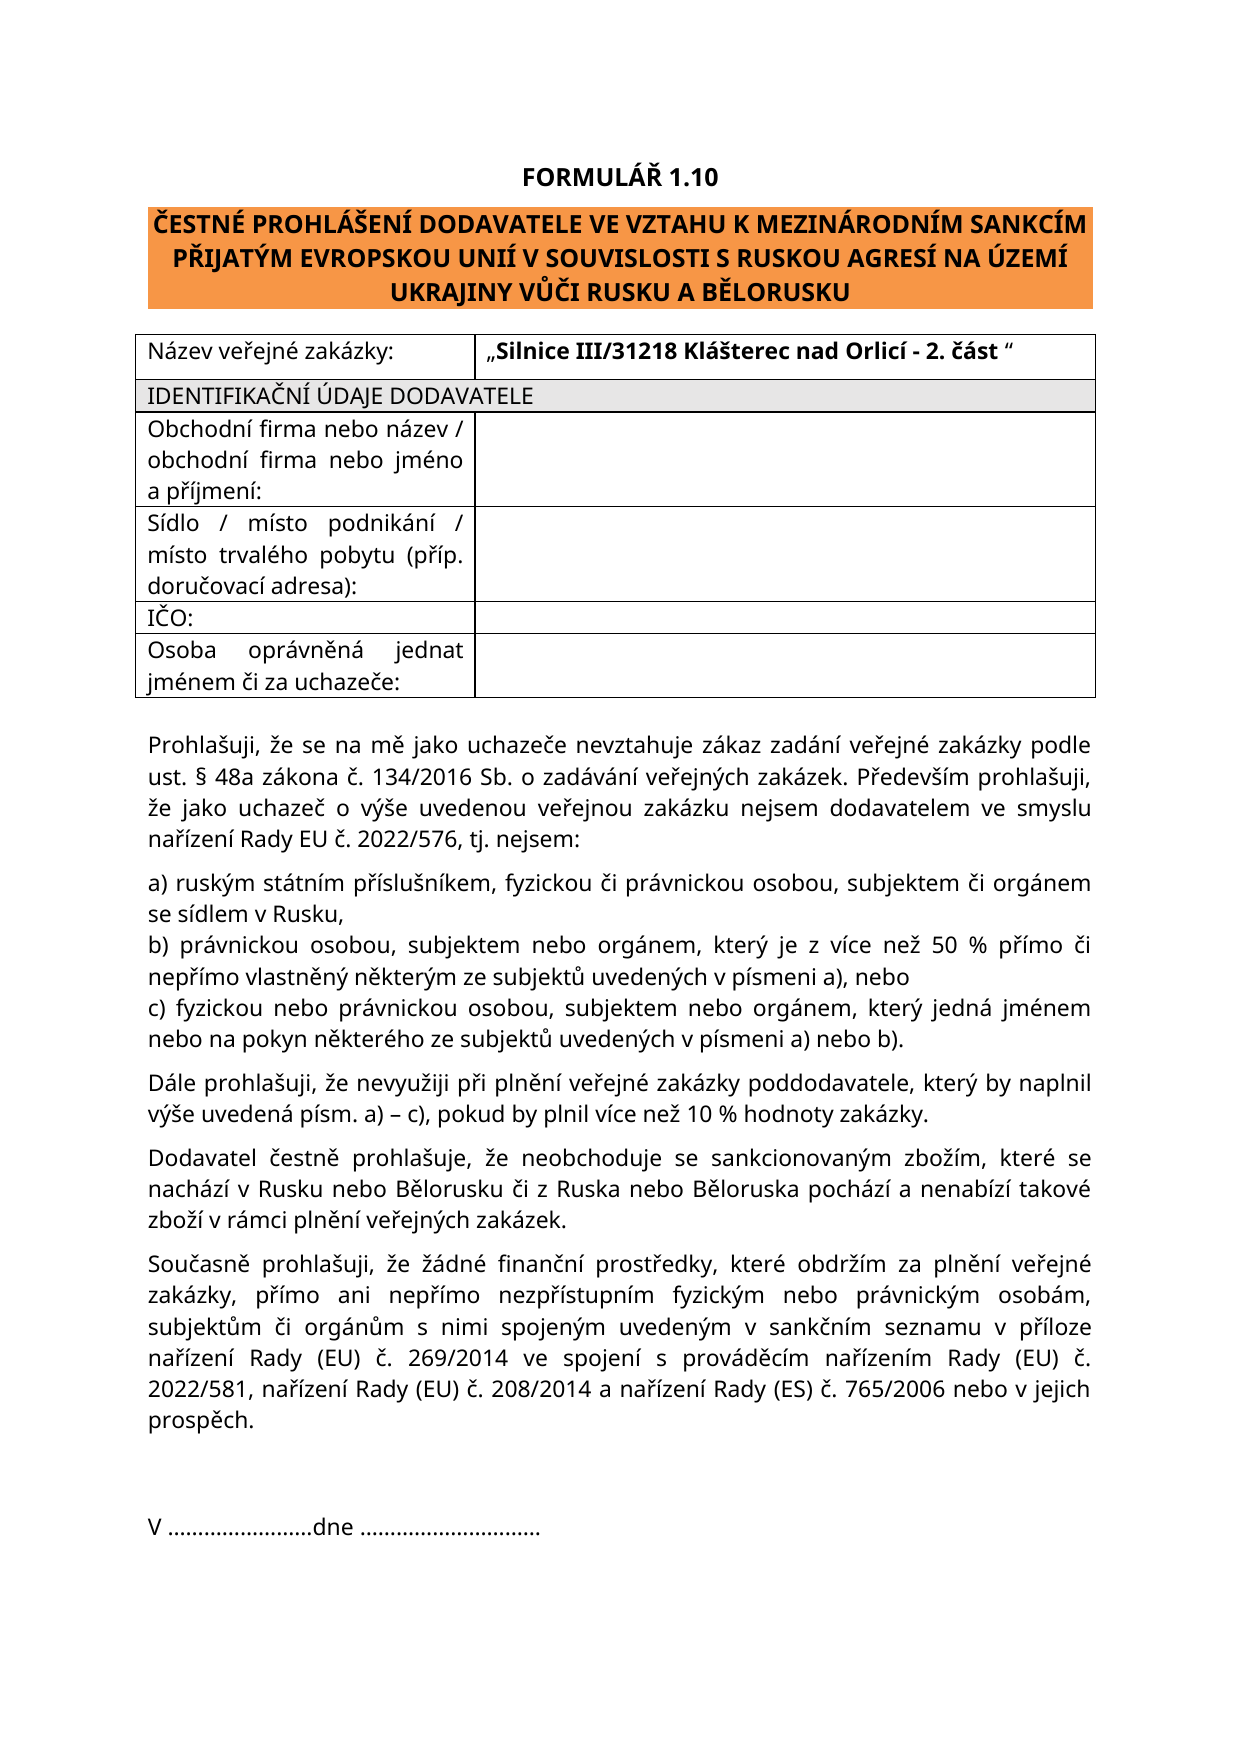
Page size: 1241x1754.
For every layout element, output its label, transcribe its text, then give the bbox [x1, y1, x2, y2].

text ČESTNÉ PROHLÁŠENÍ DODAVATELE VE VZTAHU K MEZINÁRODNÍM SANKCÍM PŘIJATÝM EVROPSKOU UNIÍ V SOUVISLOSTI S RUSKOU AGRESÍ NA ÚZEMÍ UKRAJINY VŮČI RUSKU A BĚLORUSKU [148, 207, 1093, 309]
text V ……………………dne ………………………… [148, 1510, 1093, 1542]
text Dále prohlašuji, že nevyužiji při plnění veřejné zakázky poddodavatele, který by naplnil výše uvedená písm. a) – c), pokud by plnil více než 10 % hodnoty zakázky. [148, 1067, 1093, 1129]
table_cell [476, 413, 1095, 506]
text Dodavatel čestně prohlašuje, že neobchoduje se sankcionovaným zbožím, které se nachází v Rusku nebo Bělorusku či z Ruska nebo Běloruska pochází a nenabízí takové zboží v rámci plnění veřejných zakázek. [148, 1142, 1093, 1235]
text FORMULÁŘ 1.10 [148, 160, 1093, 194]
table_cell IČO: [136, 602, 474, 633]
table_header Název veřejné zakázky: [136, 335, 474, 379]
table_cell Osoba oprávněná jednat jménem či za uchazeče: [136, 634, 474, 697]
text Prohlašuji, že se na mě jako uchazeče nevztahuje zákaz zadání veřejné zakázky podle ust. § 48a zákona č. 134/2016 Sb. o zadávání veřejných zakázek. Především prohlašuji, že jako uchazeč o výše uvedenou veřejnou zakázku nejsem dodavatelem ve smyslu nařízení Rady EU č. 2022/576, tj. nejsem: [148, 729, 1093, 854]
table_header „Silnice III/31218 Klášterec nad Orlicí - 2. část “ [476, 335, 1095, 379]
table_cell Sídlo / místo podnikání / místo trvalého pobytu (příp. doručovací adresa): [136, 507, 474, 601]
text b) právnickou osobou, subjektem nebo orgánem, který je z více než 50 % přímo či nepřímo vlastněný některým ze subjektů uvedených v písmeni a), nebo [148, 929, 1093, 992]
table_cell [476, 634, 1095, 697]
table_cell [476, 602, 1095, 633]
text a) ruským státním příslušníkem, fyzickou či právnickou osobou, subjektem či orgánem se sídlem v Rusku, [148, 867, 1093, 929]
table_cell [476, 507, 1095, 601]
table_cell IDENTIFIKAČNÍ ÚDAJE DODAVATELE [136, 380, 1095, 411]
text c) fyzickou nebo právnickou osobou, subjektem nebo orgánem, který jedná jménem nebo na pokyn některého ze subjektů uvedených v písmeni a) nebo b). [148, 992, 1093, 1054]
text Současně prohlašuji, že žádné finanční prostředky, které obdržím za plnění veřejné zakázky, přímo ani nepřímo nezpřístupním fyzickým nebo právnickým osobám, subjektům či orgánům s nimi spojeným uvedeným v sankčním seznamu v příloze nařízení Rady (EU) č. 269/2014 ve spojení s prováděcím nařízením Rady (EU) č. 2022/581, nařízení Rady (EU) č. 208/2014 a nařízení Rady (ES) č. 765/2006 nebo v jejich prospěch. [148, 1248, 1093, 1435]
table_cell Obchodní firma nebo název / obchodní firma nebo jméno a příjmení: [136, 413, 474, 506]
